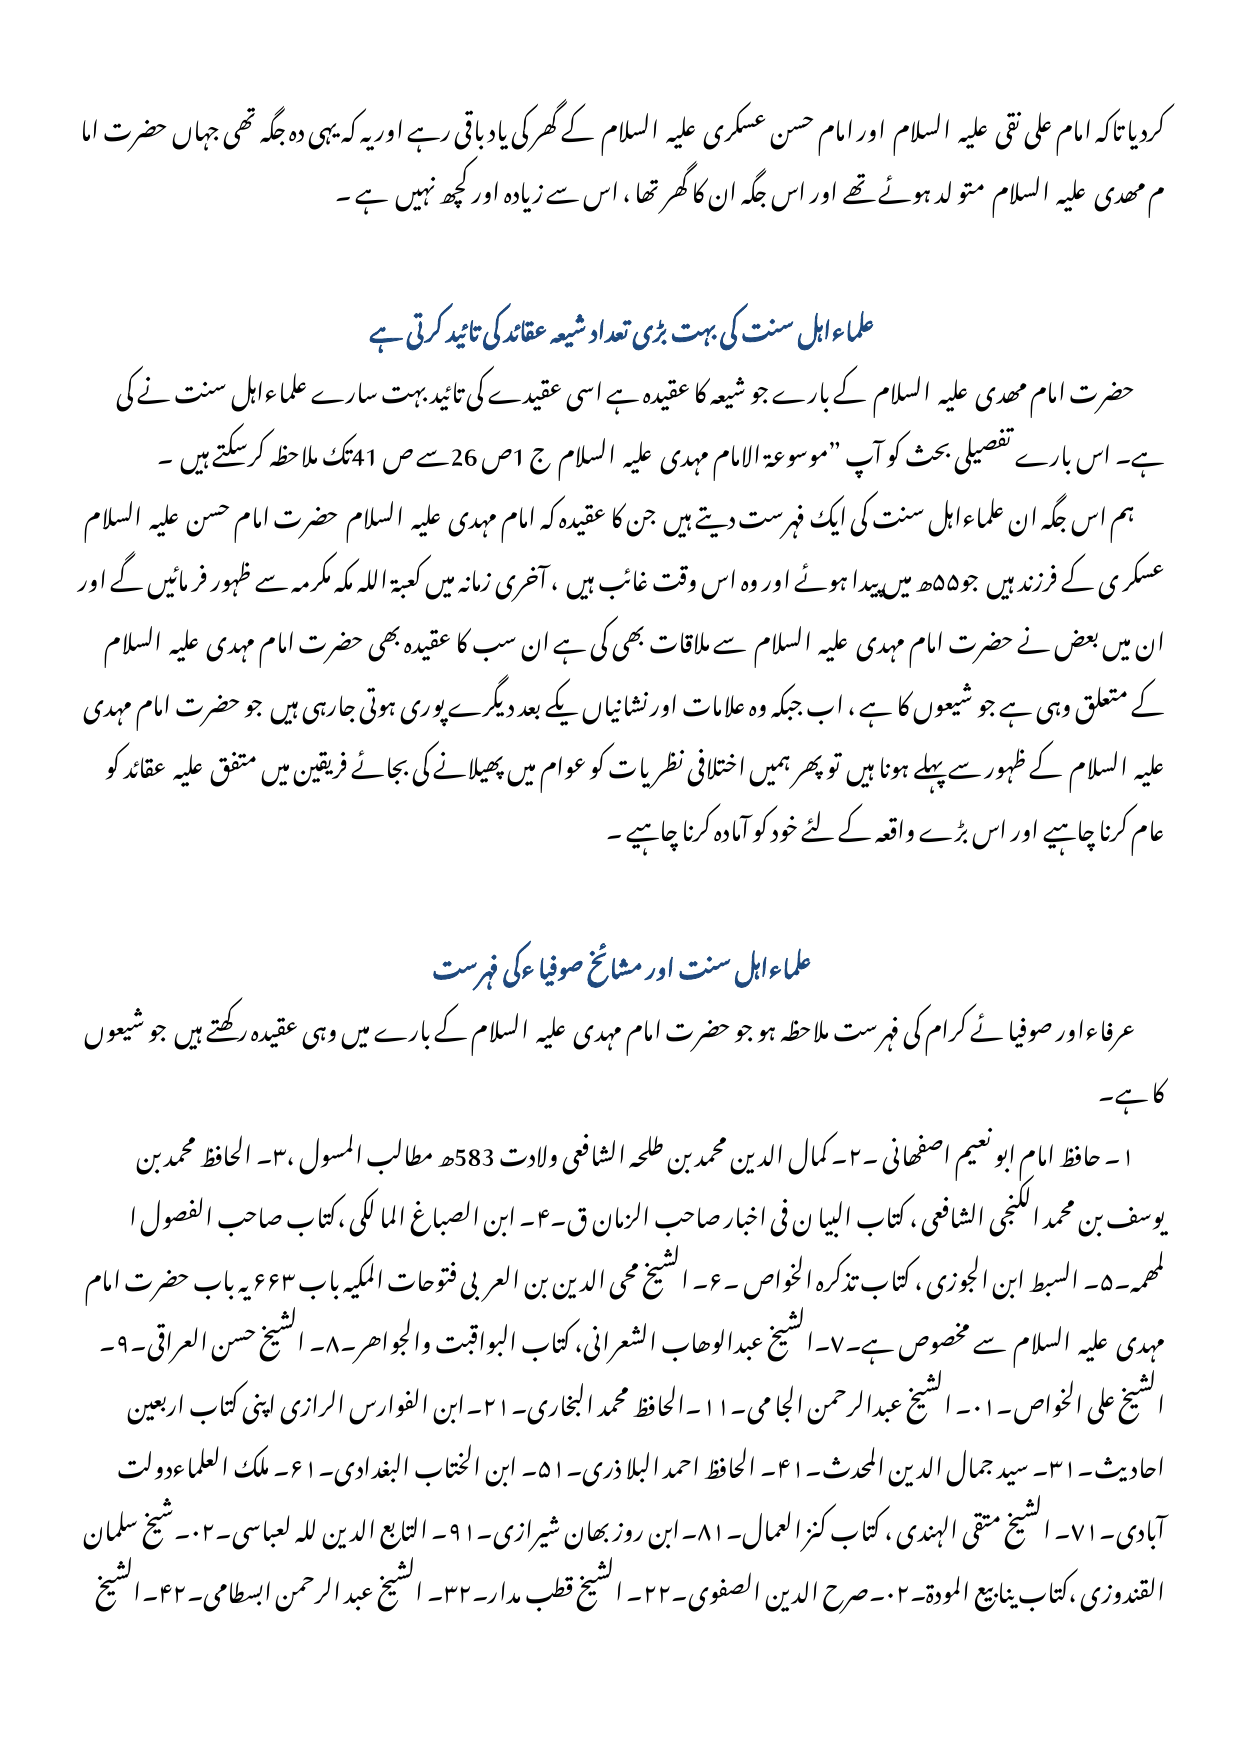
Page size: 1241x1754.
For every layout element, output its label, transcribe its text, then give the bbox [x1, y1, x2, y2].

subtitle علماءاہل سنت اور مشائخ صوفیا ءکی فہرست [75, 931, 1165, 994]
subtitle علماءاہل سنت کی بہت بڑی تعداد شیعہ عقائد کی تائید کرتی ہے [75, 294, 1165, 356]
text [75, 94, 1165, 219]
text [75, 1119, 1165, 1619]
text عرفاءاور صوفیا ئے کرام کی فہرست ملاحظہ ہو جو حضرت امام مہدی علیہ السلام کے بارے میں وہی عقیدہ رکھتے ہیں جو شیعوں کا ہے۔ [75, 994, 1165, 1119]
text ہم اس جگہ ان علماءاہل سنت کی ایک فہرست دیتے ہیں جن کا عقیدہ کہ امام مہدی علیہ السلام حضرت امام حسن علیہ السلام عسکر ی کے فرزند ہیں جو۵۵ھ میں پیدا ہوئے اور وہ اس وقت غائب ہیں ، آخری زمانہ میں کعبة اللہ مکہ مکرمہ سے ظہور فر مائیں گے اور ان میں بعض نے حضرت امام مہدی علیہ السلام سے ملاقات بھی کی ہے ان سب کا عقیدہ بھی حضرت امام مہدی علیہ السلام کے متعلق وہی ہے جو شیعوں کا ہے ، اب جبکہ وہ علامات اورنشانیاں یکے بعد دیگرے پوری ہوتی جارہی ہیں جو حضرت امام مہدی علیہ السلام کے ظہور سے پہلے ہونا ہیں تو پھر ہمیں اختلافی نظریات کو عوام میں پھیلانے کی بجائے فریقین میں متفق علیہ عقائد کو عام کرنا چاہیے اور اس بڑے واقعہ کے لئے خود کو آمادہ کرنا چاہیے ۔ [75, 481, 1165, 856]
text حضرت امام مھدی علیہ السلام کے بارے جو شیعہ کا عقیدہ ہے اسی عقیدے کی تائید بہت سارے علماءاہل سنت نے کی ہے۔ اس بارے تفصیلی بحث کو آپ ”موسوعة الامام مہدی علیہ السلام ج 1ص 26سے ص 41تک ملاحظہ کرسکتے ہیں ۔ [75, 356, 1165, 481]
